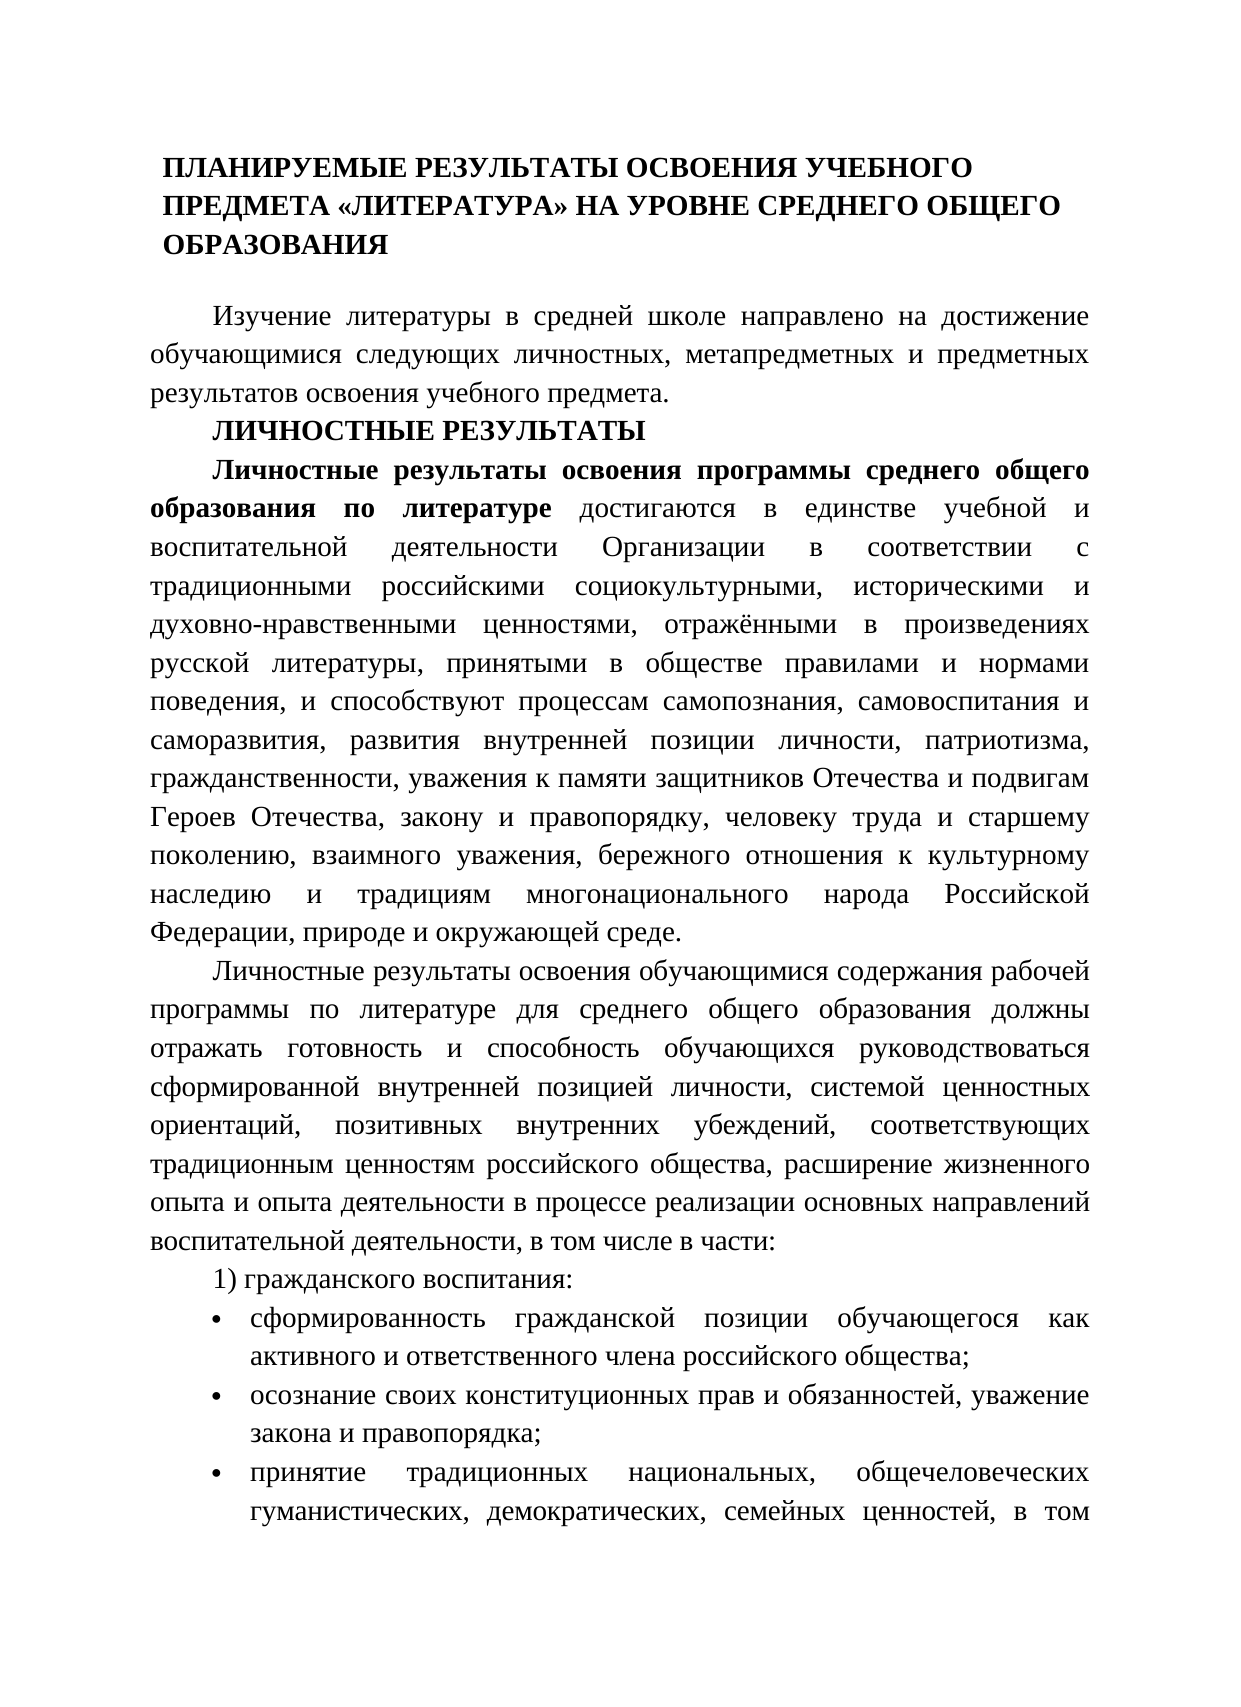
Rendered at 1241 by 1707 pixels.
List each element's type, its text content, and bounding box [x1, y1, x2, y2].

list осознание своих конституционных прав и обязанностей, уважение закона и правопорядка; [212, 1377, 1090, 1449]
text 1) гражданского воспитания: [150, 1261, 1090, 1295]
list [212, 1454, 1090, 1526]
text ЛИЧНОСТНЫЕ РЕЗУЛЬТАТЫ [150, 413, 1090, 447]
text Изучение литературы в средней школе направлено на достижение обучающимися следующих личностных, метапредметных и предметных результатов освоения учебного предмета. [150, 298, 1090, 408]
text Личностные результаты освоения программы среднего общего образования по литературе достигаются в единстве учебной и воспитательной деятельности Организации в соответствии с традиционными российскими социокультурными, историческими и духовно-нравственными ценностями, отражёнными в произведениях русской литературы, принятыми в обществе правилами и нормами поведения, и способствуют процессам самопознания, самовоспитания и саморазвития, развития внутренней позиции личности, патриотизма, гражданственности, уважения к памяти защитников Отечества и подвигам Героев Отечества, закону и правопорядку, человеку труда и старшему поколению, взаимного уважения, бережного отношения к культурному наследию и традициям многонационального народа Российской Федерации, природе и окружающей среде. [150, 452, 1090, 948]
text Личностные результаты освоения обучающимися содержания рабочей программы по литературе для среднего общего образования должны отражать готовность и способность обучающихся руководствоваться сформированной внутренней позицией личности, системой ценностных ориентаций, позитивных внутренних убеждений, соответствующих традиционным ценностям российского общества, расширение жизненного опыта и опыта деятельности в процессе реализации основных направлений воспитательной деятельности, в том числе в части: [150, 953, 1090, 1256]
text ПЛАНИРУЕМЫЕ РЕЗУЛЬТАТЫ ОСВОЕНИЯ УЧЕБНОГО ПРЕДМЕТА «ЛИТЕРАТУРА» НА УРОВНЕ СРЕДНЕГО ОБЩЕГО ОБРАЗОВАНИЯ [162, 150, 1090, 261]
list сформированность гражданской позиции обучающегося как активного и ответственного члена российского общества; [212, 1300, 1090, 1372]
